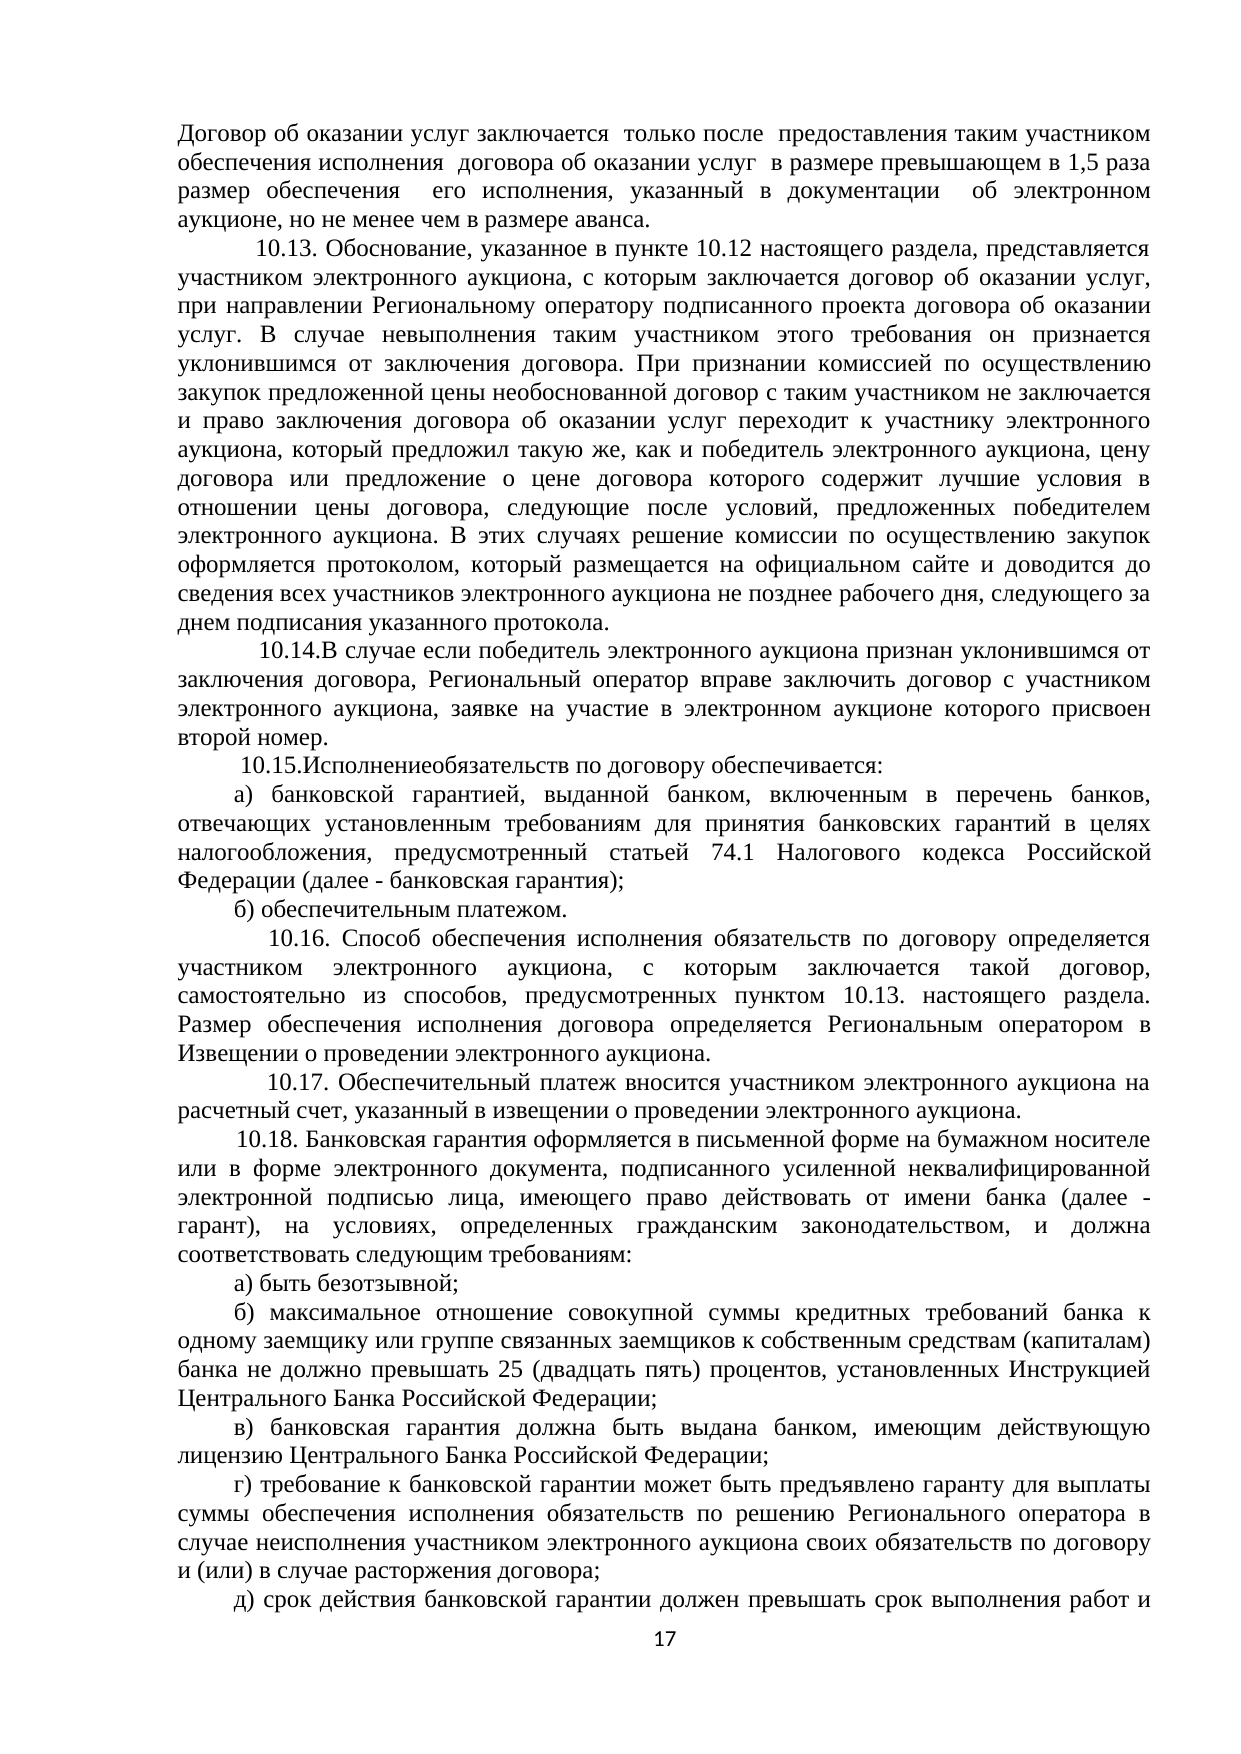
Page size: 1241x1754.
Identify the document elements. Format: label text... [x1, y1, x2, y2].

text в) банковская гарантия должна быть выдана банком, имеющим действующую лицензию Центрального Банка Российской Федерации; [177, 1412, 1152, 1469]
text 10.17. Обеспечительный платеж вносится участником электронного аукциона на расчетный счет, указанный в извещении о проведении электронного аукциона. [177, 1067, 1152, 1124]
text а) быть безотзывной; [177, 1268, 1152, 1297]
text 10.16. Способ обеспечения исполнения обязательств по договору определяется участником электронного аукциона, с которым заключается такой договор, самостоятельно из способов, предусмотренных пунктом 10.13. настоящего раздела. Размер обеспечения исполнения договора определяется Региональным оператором в Извещении о проведении электронного аукциона. [177, 923, 1152, 1067]
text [177, 1584, 1152, 1613]
text Договор об оказании услуг заключается только после предоставления таким участником обеспечения исполнения договора об оказании услуг в размере превышающем в 1,5 раза размер обеспечения его исполнения, указанный в документации об электронном аукционе, но не менее чем в размере аванса. [177, 118, 1152, 233]
text б) максимальное отношение совокупной суммы кредитных требований банка к одному заемщику или группе связанных заемщиков к собственным средствам (капиталам) банка не должно превышать 25 (двадцать пять) процентов, установленных Инструкцией Центрального Банка Российской Федерации; [177, 1297, 1152, 1412]
text 10.18. Банковская гарантия оформляется в письменной форме на бумажном носителе или в форме электронного документа, подписанного усиленной неквалифицированной электронной подписью лица, имеющего право действовать от имени банка (далее - гарант), на условиях, определенных гражданским законодательством, и должна соответствовать следующим требованиям: [177, 1124, 1152, 1268]
text 10.13. Обоснование, указанное в пункте 10.12 настоящего раздела, представляется участником электронного аукциона, с которым заключается договор об оказании услуг, при направлении Региональному оператору подписанного проекта договора об оказании услуг. В случае невыполнения таким участником этого требования он признается уклонившимся от заключения договора. При признании комиссией по осуществлению закупок предложенной цены необоснованной договор с таким участником не заключается и право заключения договора об оказании услуг переходит к участнику электронного аукциона, который предложил такую же, как и победитель электронного аукциона, цену договора или предложение о цене договора которого содержит лучшие условия в отношении цены договора, следующие после условий, предложенных победителем электронного аукциона. В этих случаях решение комиссии по осуществлению закупок оформляется протоколом, который размещается на официальном сайте и доводится до сведения всех участников электронного аукциона не позднее рабочего дня, следующего за днем подписания указанного протокола. [177, 233, 1152, 636]
text б) обеспечительным платежом. [177, 894, 1152, 923]
text г) требование к банковской гарантии может быть предъявлено гаранту для выплаты суммы обеспечения исполнения обязательств по решению Регионального оператора в случае неисполнения участником электронного аукциона своих обязательств по договору и (или) в случае расторжения договора; [177, 1469, 1152, 1584]
text 10.15.Исполнениеобязательств по договору обеспечивается: [177, 751, 1152, 779]
text 10.14.В случае если победитель электронного аукциона признан уклонившимся от заключения договора, Региональный оператор вправе заключить договор с участником электронного аукциона, заявке на участие в электронном аукционе которого присвоен второй номер. [177, 636, 1152, 751]
text а) банковской гарантией, выданной банком, включенным в перечень банков, отвечающих установленным требованиям для принятия банковских гарантий в целях налогообложения, предусмотренный статьей 74.1 Налогового кодекса Российской Федерации (далее - банковская гарантия); [177, 779, 1152, 894]
